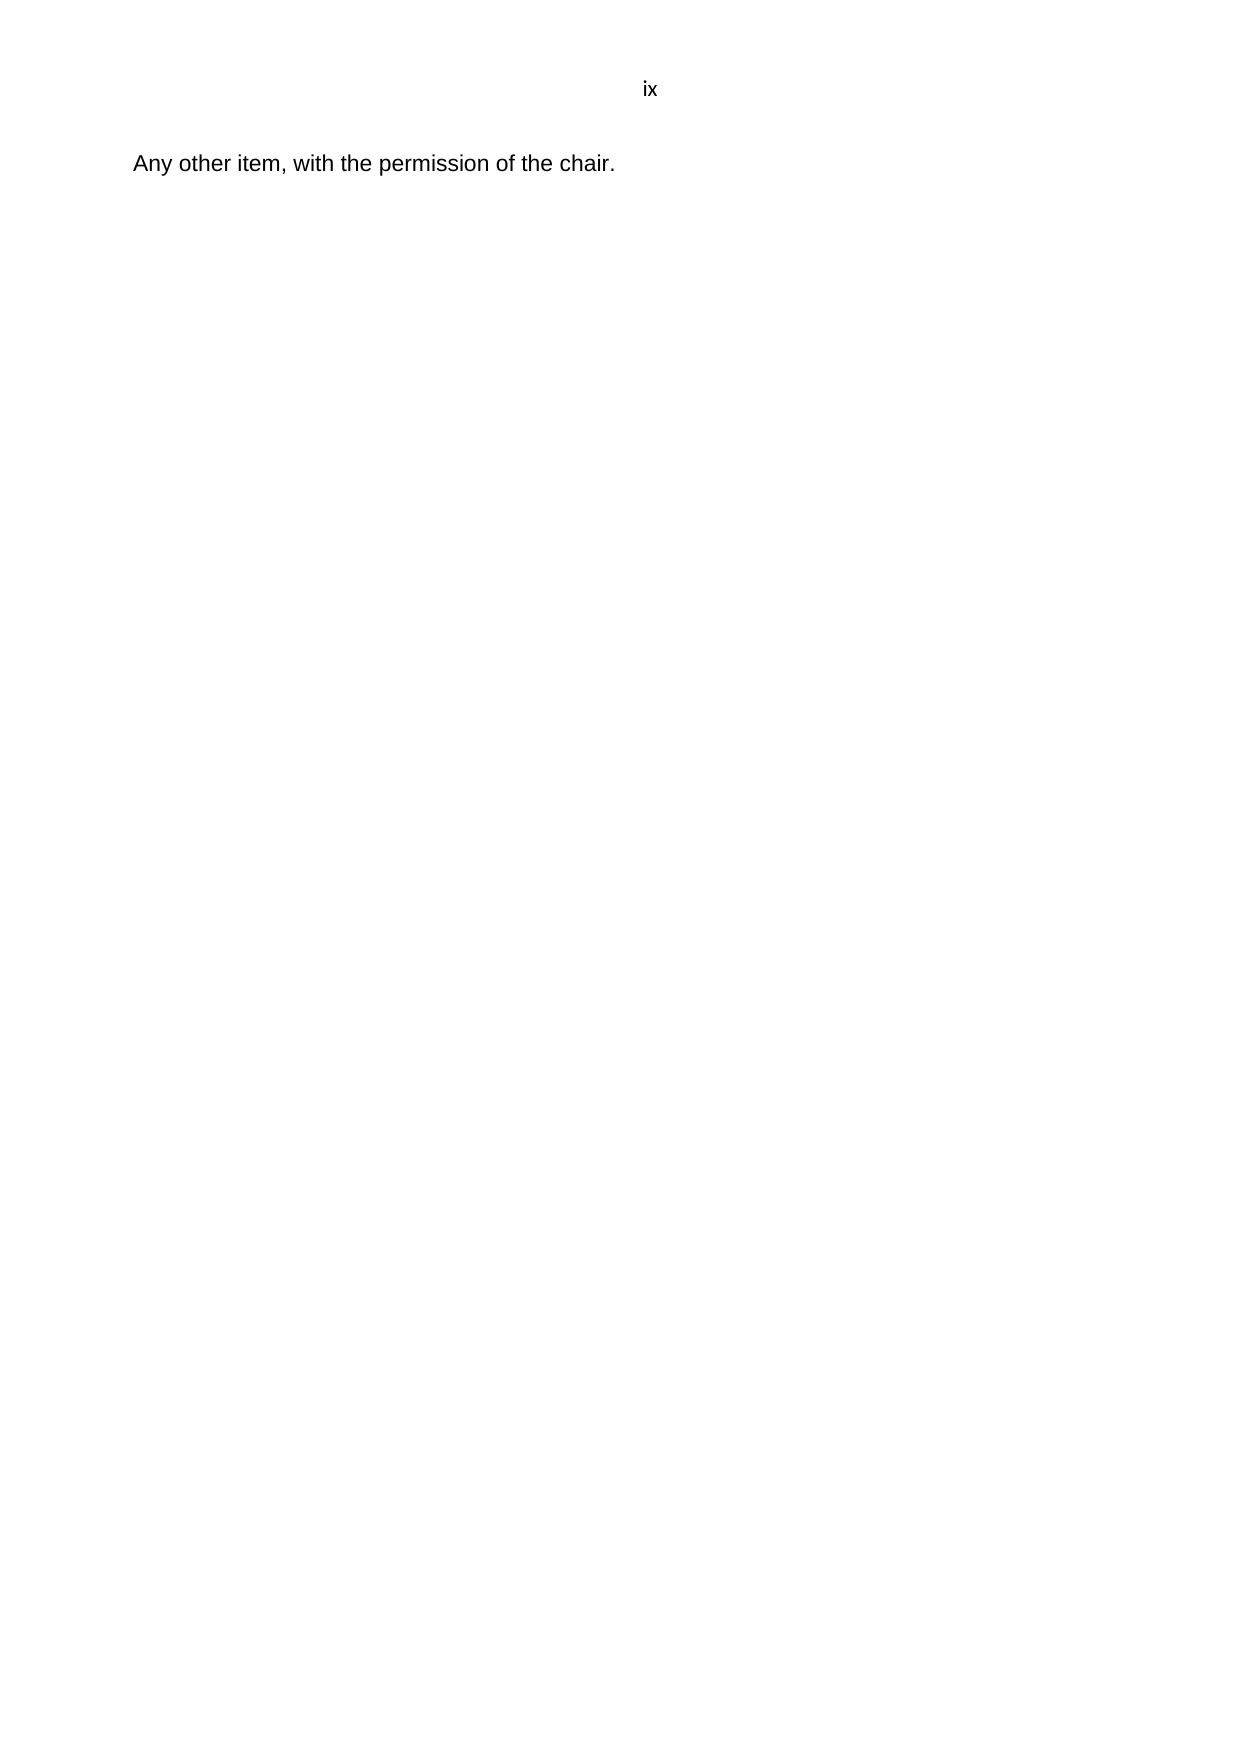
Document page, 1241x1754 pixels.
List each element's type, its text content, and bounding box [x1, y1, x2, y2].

text Any other item, with the permission of the chair. [133, 150, 1167, 176]
